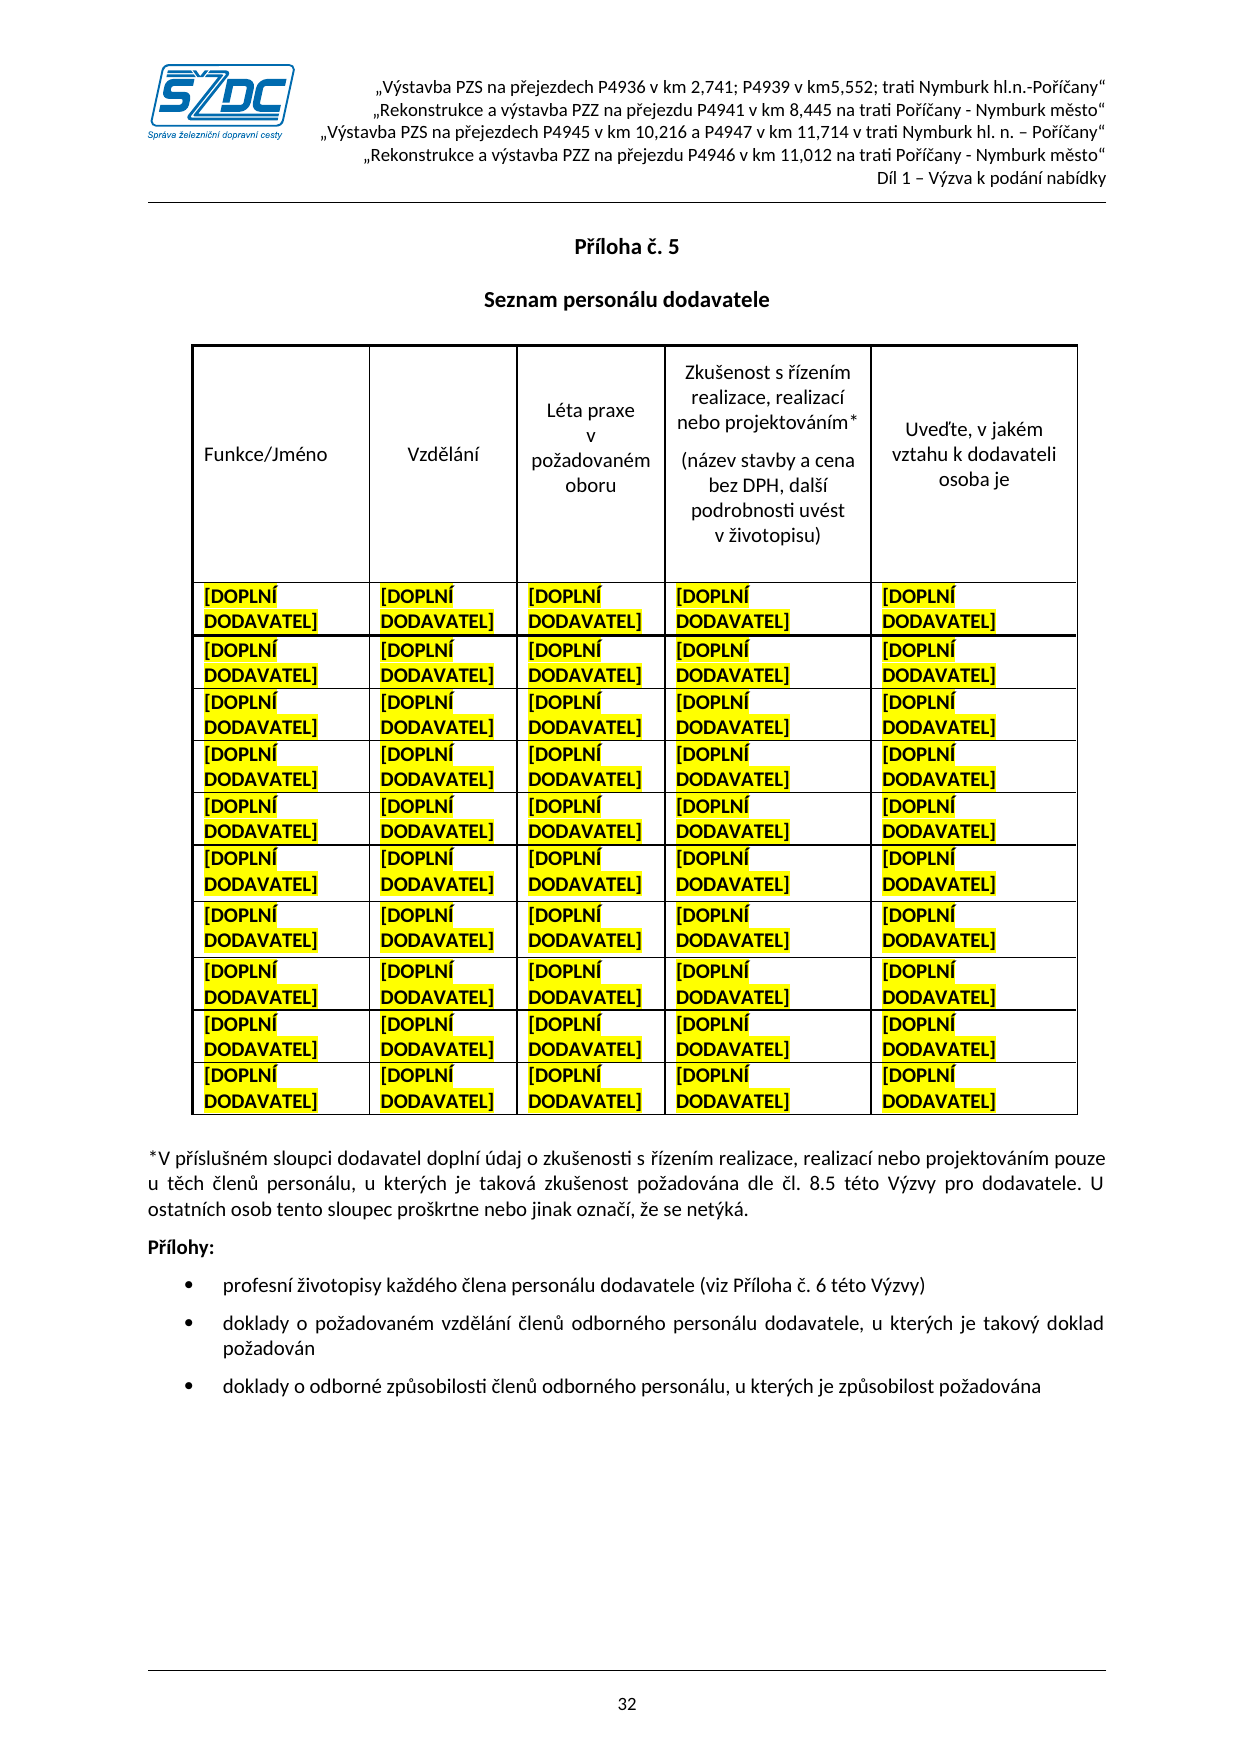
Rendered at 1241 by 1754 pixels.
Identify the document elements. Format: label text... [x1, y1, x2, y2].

table_cell [DOPLNÍ DODAVATEL] [453, 741, 516, 792]
table_cell [DOPLNÍ DODAVATEL] [749, 1011, 870, 1062]
table_cell [DOPLNÍ DODAVATEL] [370, 583, 516, 634]
text *V příslušném sloupci dodavatel doplní údaj o zkušenosti s řízením realizace, realizací nebo projektováním pouze u těch členů personálu, u kterých je taková zkušenost požadována dle čl. 8.5 této Výzvy pro dodavatele. U ostatních osob tento sloupec proškrtne nebo jinak označí, že se netýká. [148, 1145, 1106, 1221]
table_cell [DOPLNÍ DODAVATEL] [277, 1063, 369, 1113]
table_cell [DOPLNÍ DODAVATEL] [453, 1063, 516, 1113]
table_cell [DOPLNÍ DODAVATEL] [666, 958, 870, 1009]
table_cell [DOPLNÍ DODAVATEL] [194, 846, 369, 901]
table_cell [DOPLNÍ DODAVATEL] [955, 740, 1077, 792]
table_header Uveďte, v jakém vztahu k dodavateli osoba je [872, 347, 1077, 547]
table_cell [DOPLNÍ DODAVATEL] [666, 637, 870, 688]
table_cell [DOPLNÍ DODAVATEL] [518, 958, 664, 1009]
table_header Léta praxe v požadovaném oboru [518, 347, 664, 547]
text Přílohy: [148, 1234, 1106, 1259]
table_cell [DOPLNÍ DODAVATEL] [666, 793, 870, 844]
table_cell [DOPLNÍ DODAVATEL] [872, 792, 1077, 844]
list doklady o požadovaném vzdělání členů odborného personálu dodavatele, u kterých je takový doklad požadován [185, 1310, 1106, 1361]
table_cell [DOPLNÍ DODAVATEL] [955, 1062, 1077, 1113]
table_cell [DOPLNÍ DODAVATEL] [666, 902, 870, 957]
table_cell [872, 547, 1077, 582]
table_cell [370, 547, 516, 582]
text Seznam personálu dodavatele [148, 285, 1106, 313]
table_cell [DOPLNÍ DODAVATEL] [518, 793, 664, 844]
table_cell [DOPLNÍ DODAVATEL] [749, 689, 870, 740]
list profesní životopisy každého člena personálu dodavatele (viz Příloha č. 6 této Výzvy) [185, 1272, 1106, 1297]
table_cell [DOPLNÍ DODAVATEL] [872, 901, 1077, 957]
table_cell [DOPLNÍ DODAVATEL] [277, 1011, 369, 1062]
table_cell [DOPLNÍ DODAVATEL] [277, 741, 369, 792]
table_cell [DOPLNÍ DODAVATEL] [872, 844, 1077, 901]
table_header Zkušenost s řízením realizace, realizací nebo projektováním* (název stavby a cena bez DPH, další podrobnosti uvést v životopisu) [666, 347, 870, 547]
table_cell [DOPLNÍ DODAVATEL] [370, 637, 516, 688]
table_cell [DOPLNÍ DODAVATEL] [518, 902, 664, 957]
table_cell [DOPLNÍ DODAVATEL] [955, 1009, 1077, 1062]
table_cell [DOPLNÍ DODAVATEL] [194, 793, 369, 844]
table_cell [DOPLNÍ DODAVATEL] [194, 637, 369, 688]
table_cell [DOPLNÍ DODAVATEL] [601, 689, 664, 740]
table_cell [DOPLNÍ DODAVATEL] [453, 689, 516, 740]
table_cell [DOPLNÍ DODAVATEL] [518, 583, 664, 634]
table_cell [DOPLNÍ DODAVATEL] [955, 688, 1077, 740]
table_cell [DOPLNÍ DODAVATEL] [194, 583, 369, 634]
table_cell [DOPLNÍ DODAVATEL] [666, 583, 870, 634]
table_cell [DOPLNÍ DODAVATEL] [601, 1063, 664, 1113]
table_cell [DOPLNÍ DODAVATEL] [370, 902, 516, 957]
table_cell [DOPLNÍ DODAVATEL] [194, 902, 369, 957]
table_cell [DOPLNÍ DODAVATEL] [518, 846, 664, 901]
table_cell [DOPLNÍ DODAVATEL] [194, 958, 369, 1009]
table_header Funkce/Jméno [194, 347, 369, 547]
table_cell [DOPLNÍ DODAVATEL] [518, 637, 664, 688]
table_cell [DOPLNÍ DODAVATEL] [370, 846, 516, 901]
table_cell [DOPLNÍ DODAVATEL] [749, 741, 870, 792]
table_cell [DOPLNÍ DODAVATEL] [370, 793, 516, 844]
list doklady o odborné způsobilosti členů odborného personálu, u kterých je způsobilost požadována [185, 1373, 1106, 1398]
table_cell [DOPLNÍ DODAVATEL] [872, 957, 1077, 1009]
table_cell [DOPLNÍ DODAVATEL] [370, 958, 516, 1009]
table_cell [DOPLNÍ DODAVATEL] [277, 689, 369, 740]
table_cell [DOPLNÍ DODAVATEL] [749, 1063, 870, 1113]
table_cell [666, 547, 870, 582]
text Příloha č. 5 [148, 232, 1106, 260]
table_cell [DOPLNÍ DODAVATEL] [872, 582, 1077, 634]
table_cell [DOPLNÍ DODAVATEL] [601, 1011, 664, 1062]
table_cell [DOPLNÍ DODAVATEL] [872, 634, 1077, 688]
table_cell [518, 547, 664, 582]
table_header Vzdělání [370, 347, 516, 547]
table_cell [DOPLNÍ DODAVATEL] [453, 1011, 516, 1062]
table_cell [194, 547, 369, 582]
table_cell [DOPLNÍ DODAVATEL] [666, 846, 870, 901]
table_cell [DOPLNÍ DODAVATEL] [601, 741, 664, 792]
